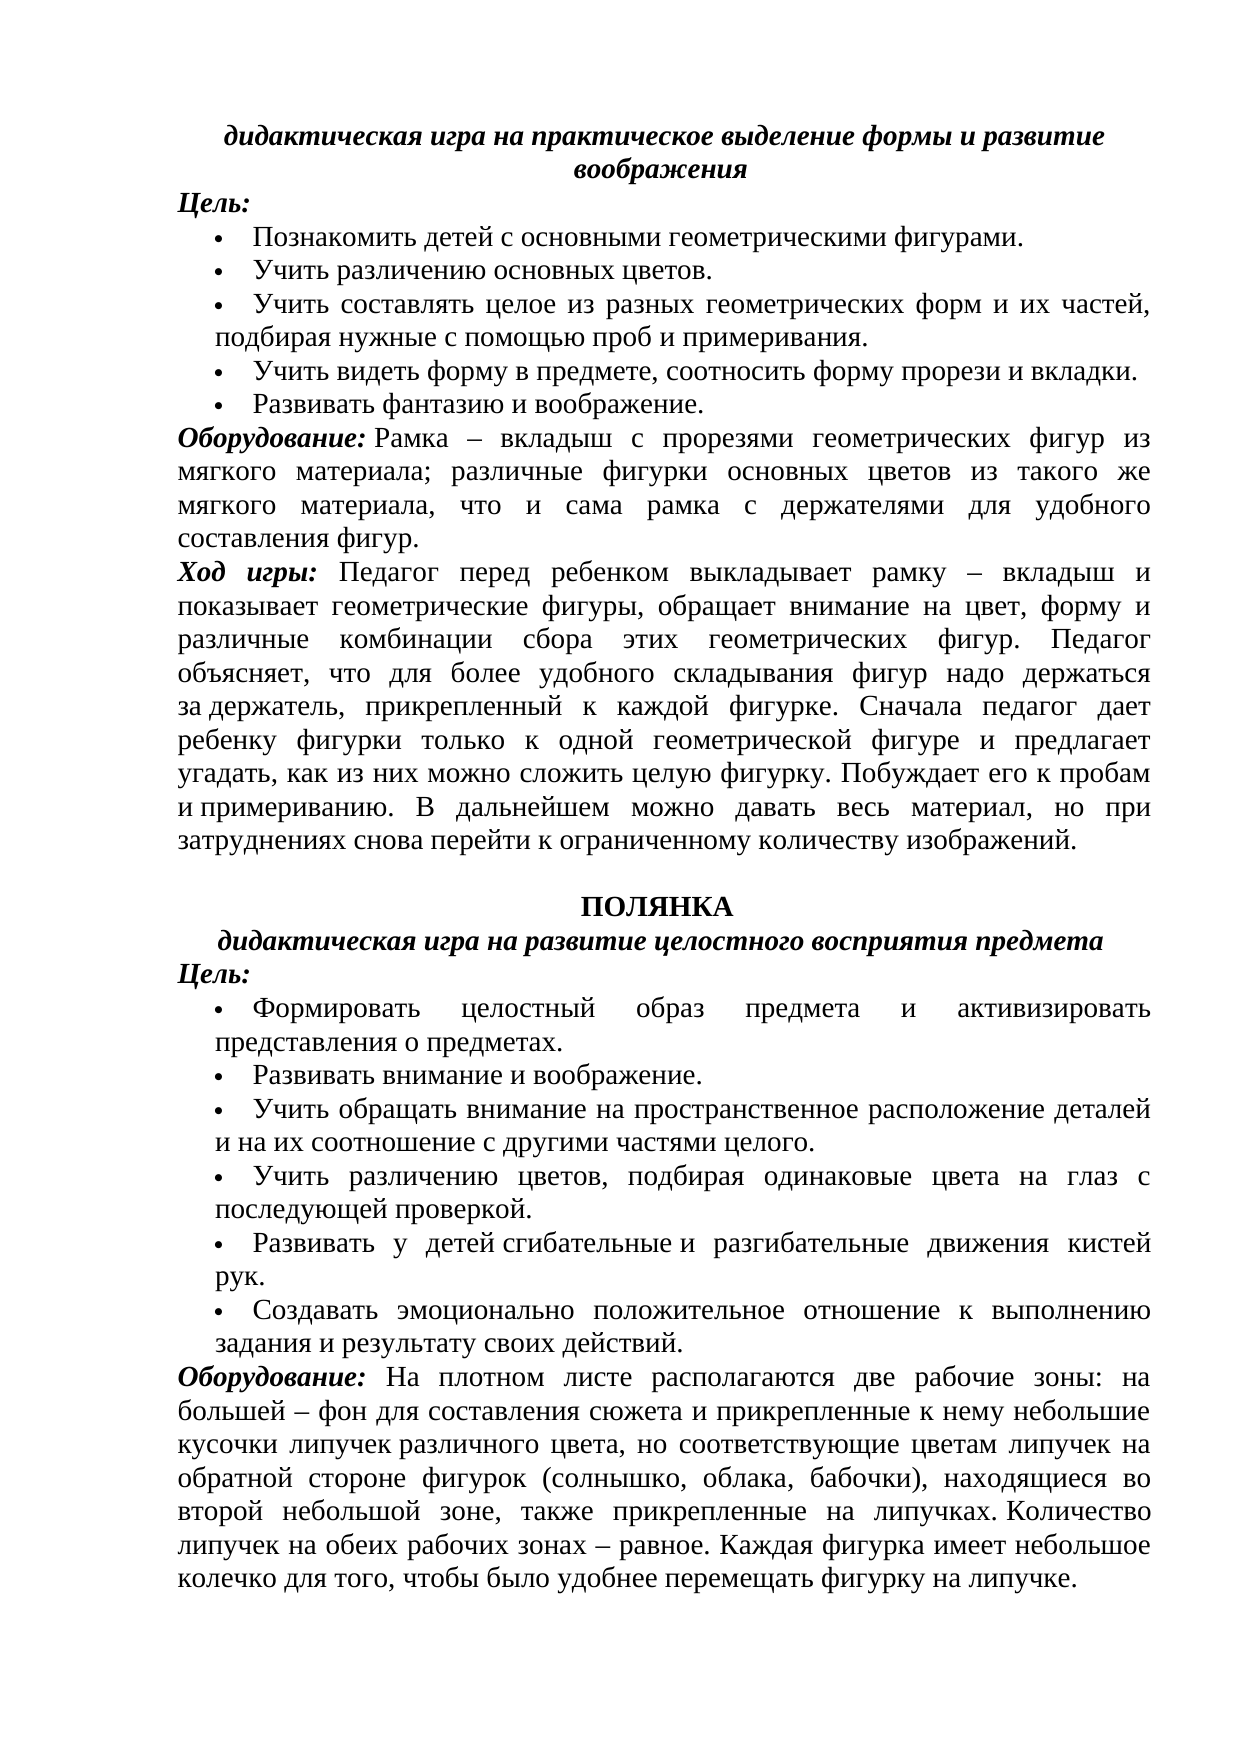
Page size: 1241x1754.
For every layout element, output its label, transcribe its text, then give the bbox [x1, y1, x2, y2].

text Оборудование: Рамка – вкладыш с прорезями геометрических фигур из мягкого материала; различные фигурки основных цветов из такого же мягкого материала, что и сама рамка с держателями для удобного составления фигур. [177, 420, 1152, 554]
list Познакомить детей с основными геометрическими фигурами. [215, 219, 1152, 252]
list Создавать эмоционально положительное отношение к выполнению задания и результату своих действий. [215, 1292, 1152, 1359]
list Учить различению основных цветов. [215, 252, 1152, 286]
text дидактическая игра на практическое выделение формы и развитие воображения [177, 118, 1152, 185]
list Учить обращать внимание на пространственное расположение деталей и на их соотношение с другими частями целого. [215, 1091, 1152, 1158]
text дидактическая игра на развитие целостного восприятия предмета [177, 923, 1152, 957]
text Цель: [177, 957, 1152, 990]
list Формировать целостный образ предмета и активизировать представления о предметах. [215, 990, 1152, 1057]
list Развивать фантазию и воображение. [215, 386, 1152, 420]
list Учить видеть форму в предмете, соотносить форму прорези и вкладки. [215, 353, 1152, 386]
text Оборудование: На плотном листе располагаются две рабочие зоны: на большей – фон для составления сюжета и прикрепленные к нему небольшие кусочки липучек различного цвета, но соответствующие цветам липучек на обратной стороне фигурок (солнышко, облака, бабочки), находящиеся во второй небольшой зоне, также прикрепленные на липучках. Количество липучек на обеих рабочих зонах – равное. Каждая фигурка имеет небольшое колечко для того, чтобы было удобнее перемещать фигурку на липучке. [177, 1359, 1152, 1594]
list Развивать у детей сгибательные и разгибательные движения кистей рук. [215, 1225, 1152, 1292]
text Цель: [177, 185, 1152, 219]
list Учить составлять целое из разных геометрических форм и их частей, подбирая нужные с помощью проб и примеривания. [215, 286, 1152, 353]
text Ход игры: Педагог перед ребенком выкладывает рамку – вкладыш и показывает геометрические фигуры, обращает внимание на цвет, форму и различные комбинации сбора этих геометрических фигур. Педагог объясняет, что для более удобного складывания фигур надо держаться за держатель, прикрепленный к каждой фигурке. Сначала педагог дает ребенку фигурки только к одной геометрической фигуре и предлагает угадать, как из них можно сложить целую фигурку. Побуждает его к пробам и примериванию. В дальнейшем можно давать весь материал, но при затруднениях снова перейти к ограниченному количеству изображений. [177, 554, 1152, 856]
list Развивать внимание и воображение. [215, 1057, 1152, 1091]
text ПОЛЯНКА [177, 889, 1152, 923]
list Учить различению цветов, подбирая одинаковые цвета на глаз с последующей проверкой. [215, 1158, 1152, 1225]
